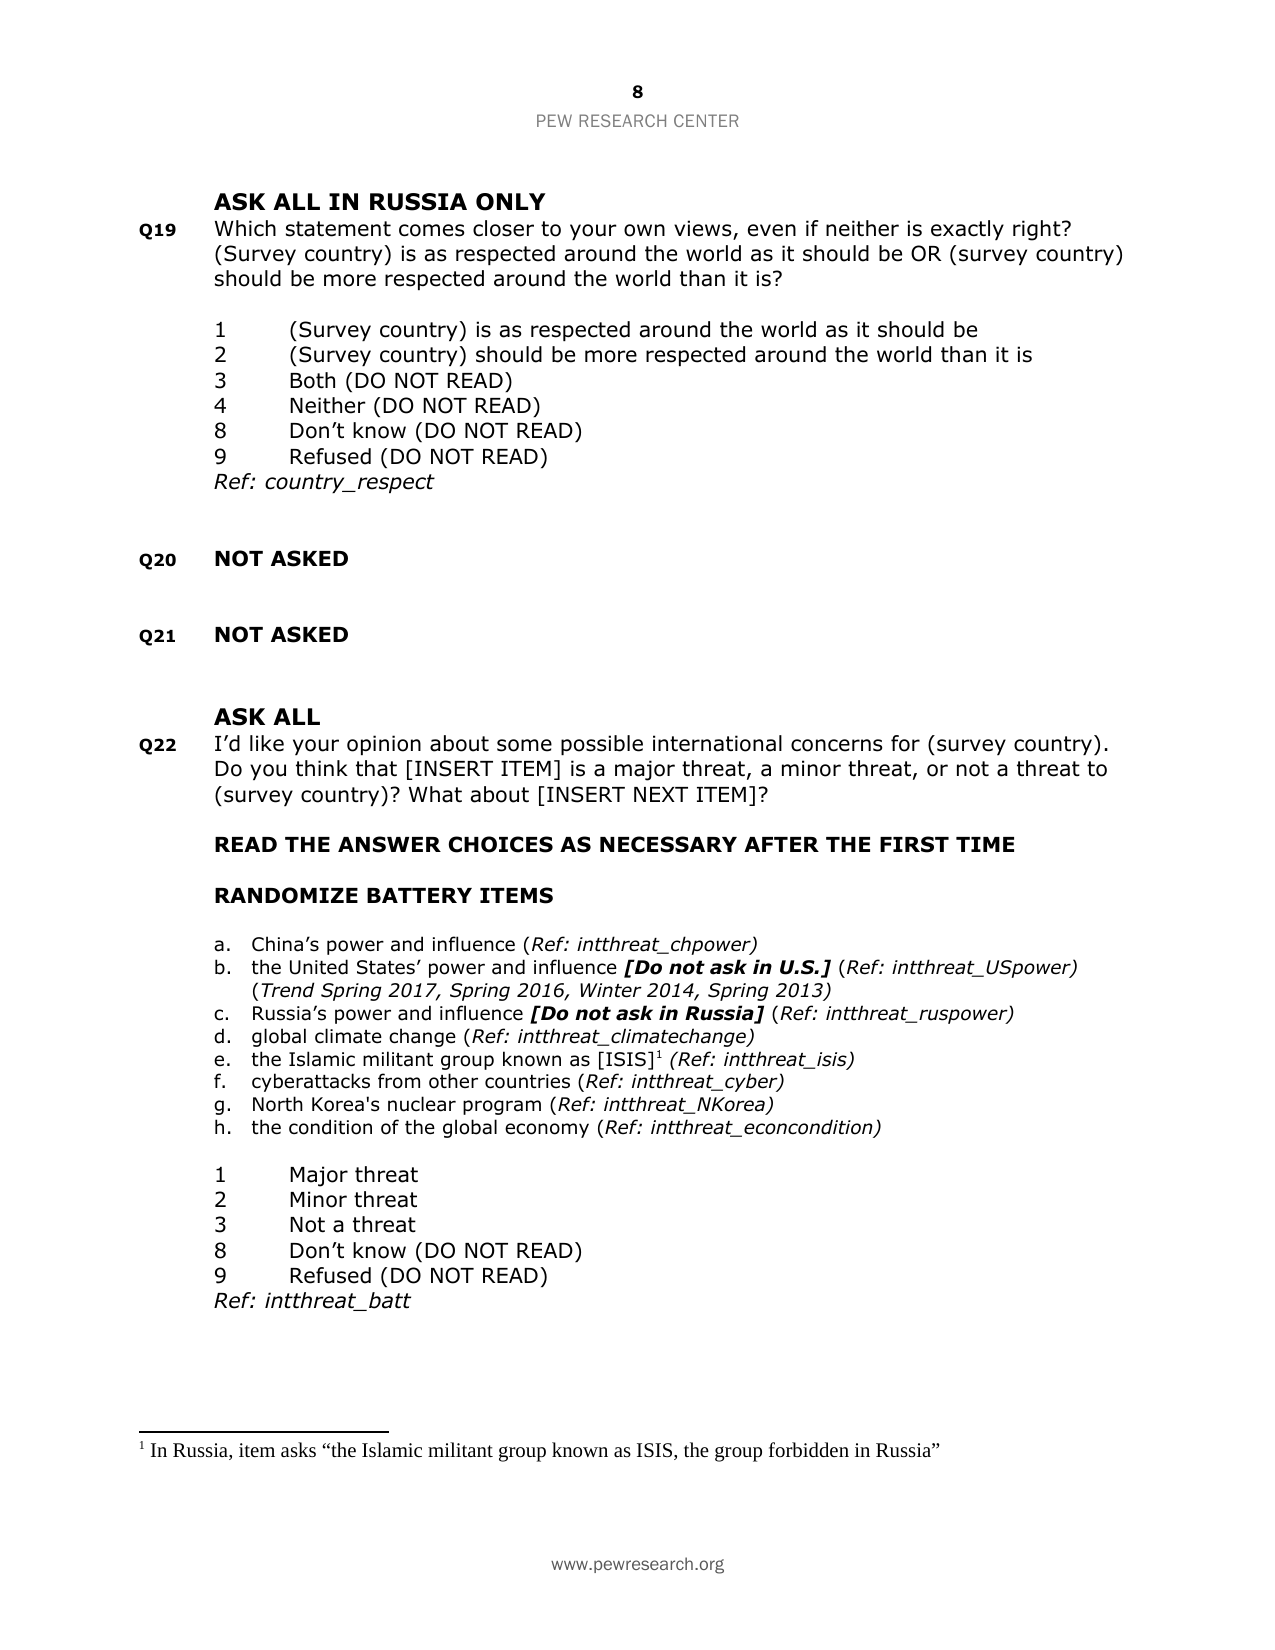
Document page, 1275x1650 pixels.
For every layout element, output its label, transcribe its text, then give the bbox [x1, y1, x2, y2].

text 3 Not a threat [214, 1212, 1136, 1237]
text d. global climate change (Ref: intthreat_climatechange) [214, 1024, 1136, 1047]
text f. cyberattacks from other countries (Ref: intthreat_cyber) [214, 1070, 1136, 1093]
text 1 (Survey country) is as respected around the world as it should be [214, 317, 1136, 342]
text ASK ALL IN RUSSIA ONLY [139, 187, 1136, 215]
text e. the Islamic militant group known as [ISIS] (Ref: intthreat_isis) [214, 1047, 1136, 1070]
text 1 Major threat [214, 1161, 1136, 1186]
text b. the United States’ power and influence [Do not ask in U.S.] (Ref: intthreat_USpower) (Trend Spring 2017, Spring 2016, Winter 2014, Spring 2013) [214, 956, 1136, 1001]
text 8 Don’t know (DO NOT READ) [214, 1237, 1136, 1262]
list China’s power and influence (Ref: intthreat_chpower) [214, 933, 1136, 956]
text Q19 Which statement comes closer to your own views, even if neither is exactly right? (Survey country) is as respected around the world as it should be OR (survey country) should be more respected around the world than it is? [139, 215, 1136, 291]
text h. the condition of the global economy (Ref: intthreat_econcondition) [214, 1116, 1136, 1138]
text Q22 I’d like your opinion about some possible international concerns for (survey country). Do you think that [INSERT ITEM] is a major threat, a minor threat, or not a threat to (survey country)? What about [INSERT NEXT ITEM]? [139, 731, 1136, 806]
text Q21 NOT ASKED [139, 622, 1136, 647]
text Ref: intthreat_batt [214, 1288, 1136, 1313]
text 2 (Survey country) should be more respected around the world than it is [214, 342, 1136, 367]
text g. North Korea's nuclear program (Ref: intthreat_NKorea) [214, 1093, 1136, 1116]
text RANDOMIZE BATTERY ITEMS [214, 882, 1136, 908]
text Ref: country_respect [214, 468, 1136, 494]
text 2 Minor threat [214, 1186, 1136, 1212]
text 8 Don’t know (DO NOT READ) [214, 418, 1136, 443]
text 9 Refused (DO NOT READ) [214, 1262, 1136, 1288]
text 9 Refused (DO NOT READ) [214, 443, 1136, 468]
text Q20 NOT ASKED [139, 546, 1136, 571]
text 4 Neither (DO NOT READ) [214, 392, 1136, 418]
text READ THE ANSWER CHOICES AS NECESSARY AFTER THE FIRST TIME [214, 832, 1136, 857]
text c. Russia’s power and influence [Do not ask in Russia] (Ref: intthreat_ruspower) [214, 1001, 1136, 1024]
text 3 Both (DO NOT READ) [214, 367, 1136, 392]
text ASK ALL [214, 703, 1136, 731]
